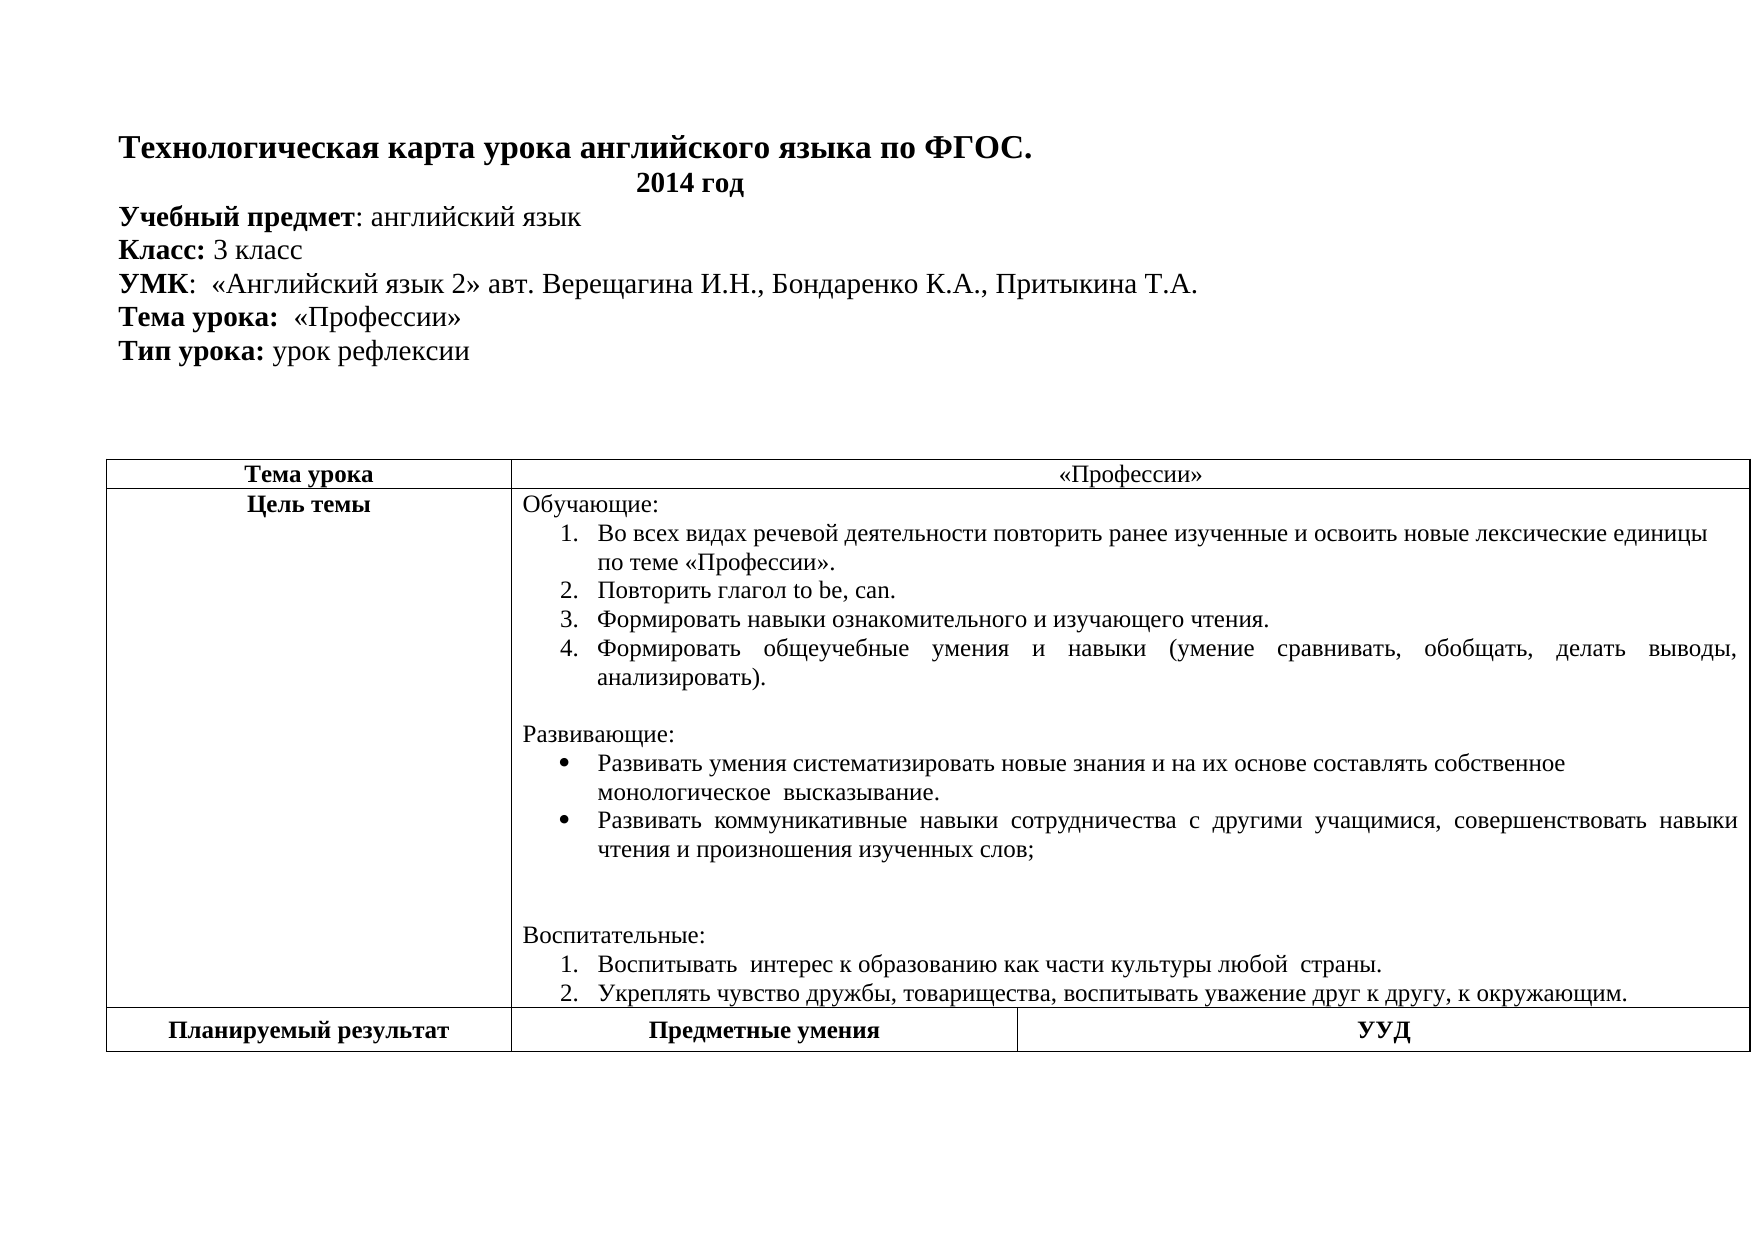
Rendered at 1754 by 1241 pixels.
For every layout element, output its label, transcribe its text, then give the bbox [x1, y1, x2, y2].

text Учебный предмет: английский язык [118, 199, 1636, 232]
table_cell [107, 1008, 511, 1051]
table_cell УУД [1018, 1008, 1749, 1051]
table_cell Обучающие: Во всех видах речевой деятельности повторить ранее изученные и освоить новые лексические единицы по теме «Профессии». Повторить глагол to be, can. Формировать навыки ознакомительного и изучающего чтения. Формировать общеучебные умения и навыки (умение сравнивать, обобщать, делать выводы, анализировать). Развивающие: Развивать умения систематизировать новые знания и на их основе составлять собственное монологическое высказывание. Развивать коммуникативные навыки сотрудничества с другими учащимися, совершенствовать навыки чтения и произношения изученных слов; Воспитательные: Воспитывать интерес к образованию как части культуры любой страны. Укреплять чувство дружбы, товарищества, воспитывать уважение друг к другу, к окружающим. [512, 489, 1749, 1007]
table_header «Профессии» [512, 460, 1749, 488]
text УМК: «Английский язык 2» авт. Верещагина И.Н., Бондаренко К.А., Притыкина Т.А. [118, 266, 1636, 299]
table_cell Предметные умения [512, 1008, 1017, 1051]
table_cell Цель темы [107, 489, 511, 1007]
text Класс: 3 класс [118, 232, 1636, 266]
text Тема урока: «Профессии» [118, 299, 1636, 333]
text 2014 год [118, 165, 1636, 199]
table_header Тема урока [107, 460, 511, 488]
text Тип урока: урок рефлексии [118, 333, 1636, 367]
text Технологическая карта урока английского языка по ФГОС. [118, 127, 1636, 165]
